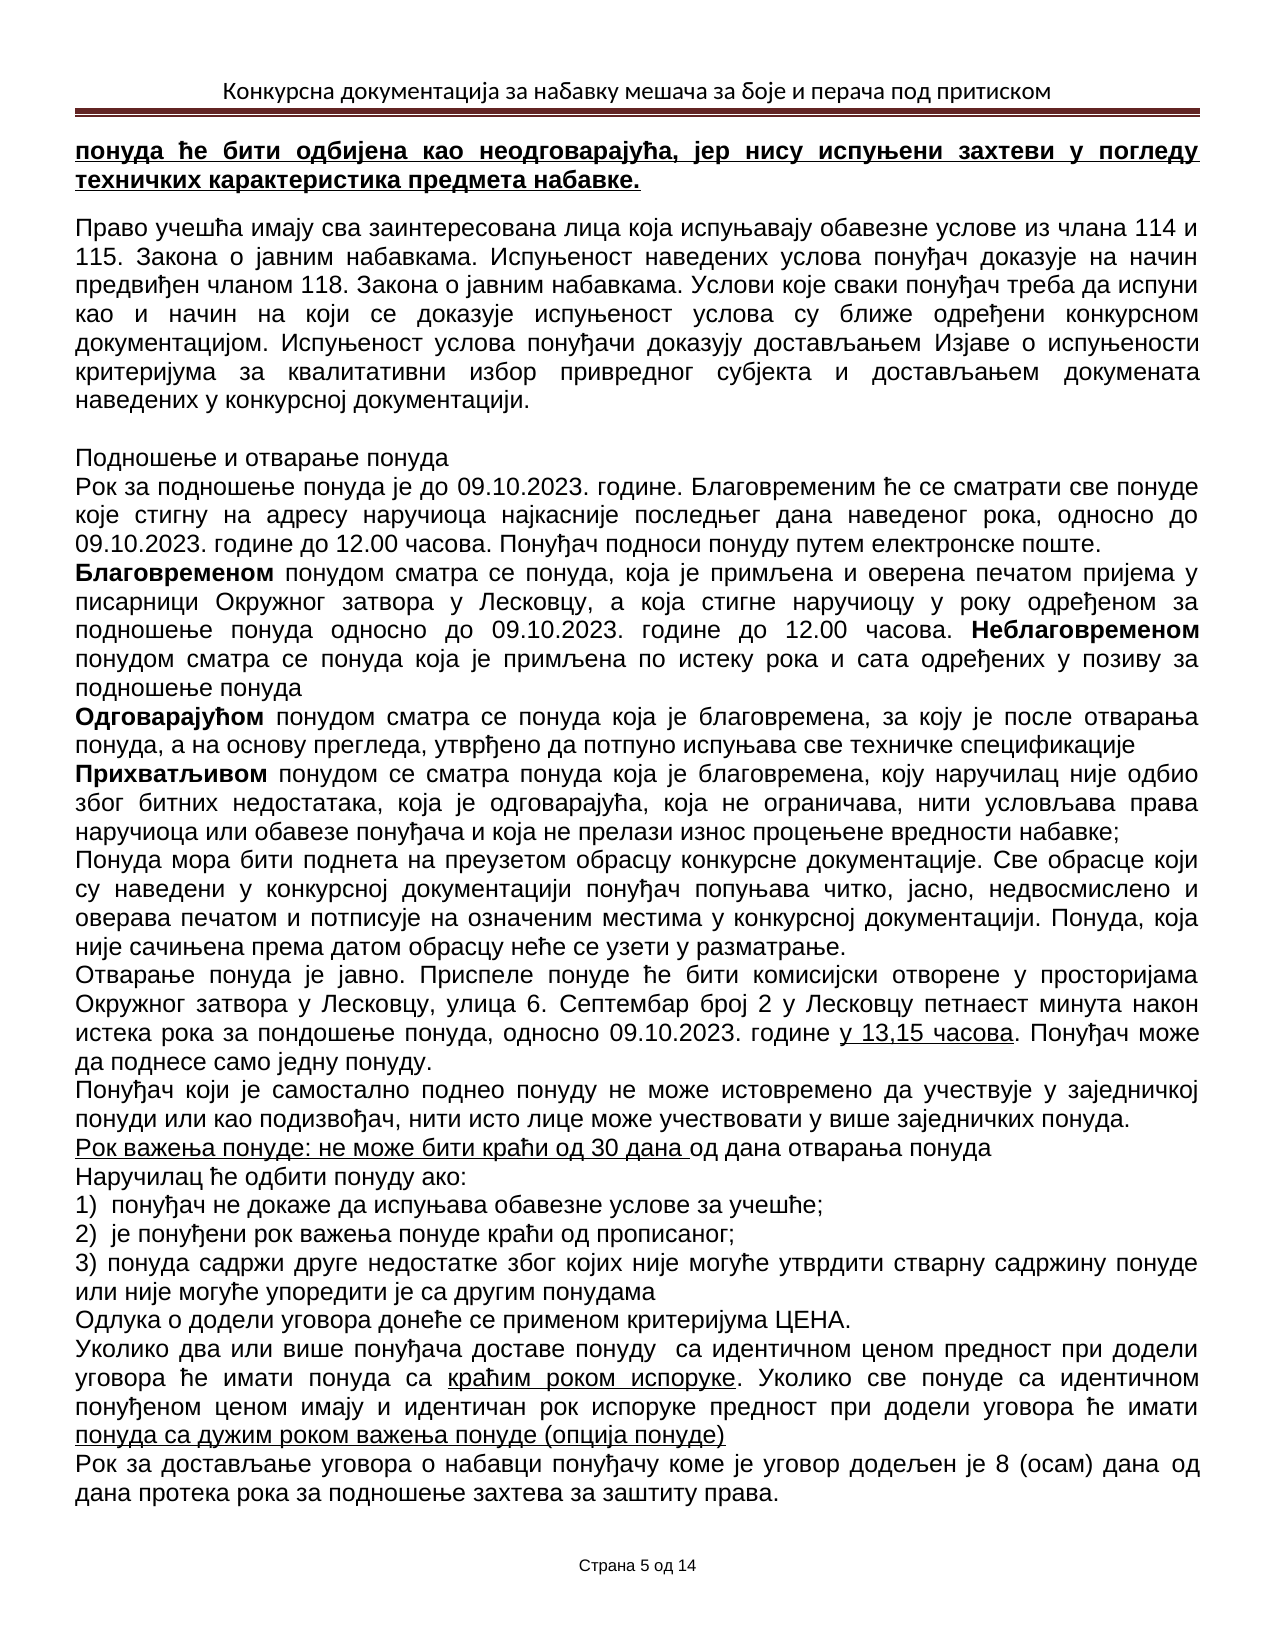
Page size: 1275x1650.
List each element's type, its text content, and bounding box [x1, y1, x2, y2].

text Наручилац ће одбити понуду ако: [75, 1162, 1200, 1190]
text Понуда мора бити поднета на преузетом обрасцу конкурсне документације. Све обрасце који су наведени у конкурсној документацији понуђач попуњава читко, јасно, недвосмислено и оверава печатом и потписује на означеним местима у конкурсној документацији. Понудa, којa ниje сачињенa према датом обрасцу неће се узети у разматрање. [75, 845, 1200, 960]
text 2) је понуђени рок важења понуде краћи од прописаног; [75, 1219, 1200, 1248]
text Благовременом понудом сматра се понуда, која је примљена и оверена печатом пријема у писарници Окружног затвора у Лесковцу, а која стигне наручиоцу у року одређеном за подношење понуда односно до 09.10.2023. године до 12.00 часова. Неблаговременом понудом сматра се понуда која је примљена по истеку рока и сата одређених у позиву за подношење понуда [75, 558, 1200, 702]
text Одговарајућом понудом сматра се понуда која је благовремена, за коју је после отварања понуда, а на основу прегледа, утврђено да потпуно испуњава све техничке спецификације [75, 702, 1200, 759]
text Подношење и отварање понуда [75, 443, 1200, 472]
text 1) понуђач не докаже да испуњава обавезне услове за учешће; [75, 1190, 1200, 1219]
text Прихватљивом понудом се сматра понуда која је благовремена, коју наручилац није одбио због битних недостатака, која је одговарајућа, која не ограничава, нити условљава права наручиоца или обавезе понуђача и која не прелази износ процењене вредности набавке; [75, 759, 1200, 845]
text Право учешћа имају сва заинтересована лица која испуњавају обавезне услове из члана 114 и 115. Закона о јавним набавкама. Испуњеност наведених услова понуђач доказује на начин предвиђен чланом 118. Закона о јавним набавкама. Услови које сваки понуђач треба да испуни као и начин на који се доказује испуњеност услова су ближе одређени конкурсном документацијом. Испуњеност услова понуђачи доказују достављањем Изјаве о испуњености критеријума за квалитативни избор привредног субјекта и достављањем докумената наведених у конкурсној документацији. [75, 213, 1200, 414]
text Уколико два или више понуђача доставе понуду са идентичном ценом предност при додели уговора ће имати понуда са краћим роком испоруке. Уколико све понуде са идентичном понуђеном ценом имају и идентичан рок испоруке предност при додели уговора ће имати понуда са дужим роком важења понуде (опција понуде) [75, 1334, 1200, 1449]
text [75, 136, 1200, 161]
text Рок за достављање уговора о набавци понуђачу коме је уговор додељен је 8 (осам) дана од дана протека рока за подношење захтева за заштиту права. [75, 1449, 1200, 1507]
text Понуђач који је самостално поднео понуду не може истовремено да учествује у заједничкој понуди или као подизвођач, нити исто лице може учествовати у више заједничких понуда. [75, 1075, 1200, 1133]
text Одлука о додели уговора донеће се применом критеријума ЦЕНА. [75, 1305, 1200, 1334]
text Отварање понуда је јавно. Приспеле понуде ће бити комисијски отворене у просторијама Окружног затвора у Лесковцу, улица 6. Септембар број 2 у Лесковцу петнаест минута након истека рока за пондошење понуда, односно 09.10.2023. године у 13,15 часова. Понуђач може да поднесе само једну понуду. [75, 960, 1200, 1075]
text 3) понуда садржи друге недостатке због којих није могуће утврдити стварну садржину понуде или није могуће упоредити је са другим понудама [75, 1248, 1200, 1305]
text Рок за подношење понуда је дo 09.10.2023. године. Благовременим ће се сматрати све понуде које стигну на адресу наручиоца најкасније последњег дана наведеног рока, односно до 09.10.2023. године до 12.00 часова. Понуђач подноси понуду путем електронске поште. [75, 472, 1200, 558]
text Рок важења понуде: не може бити краћи од 30 дана од дана отварања понуда [75, 1133, 1200, 1162]
